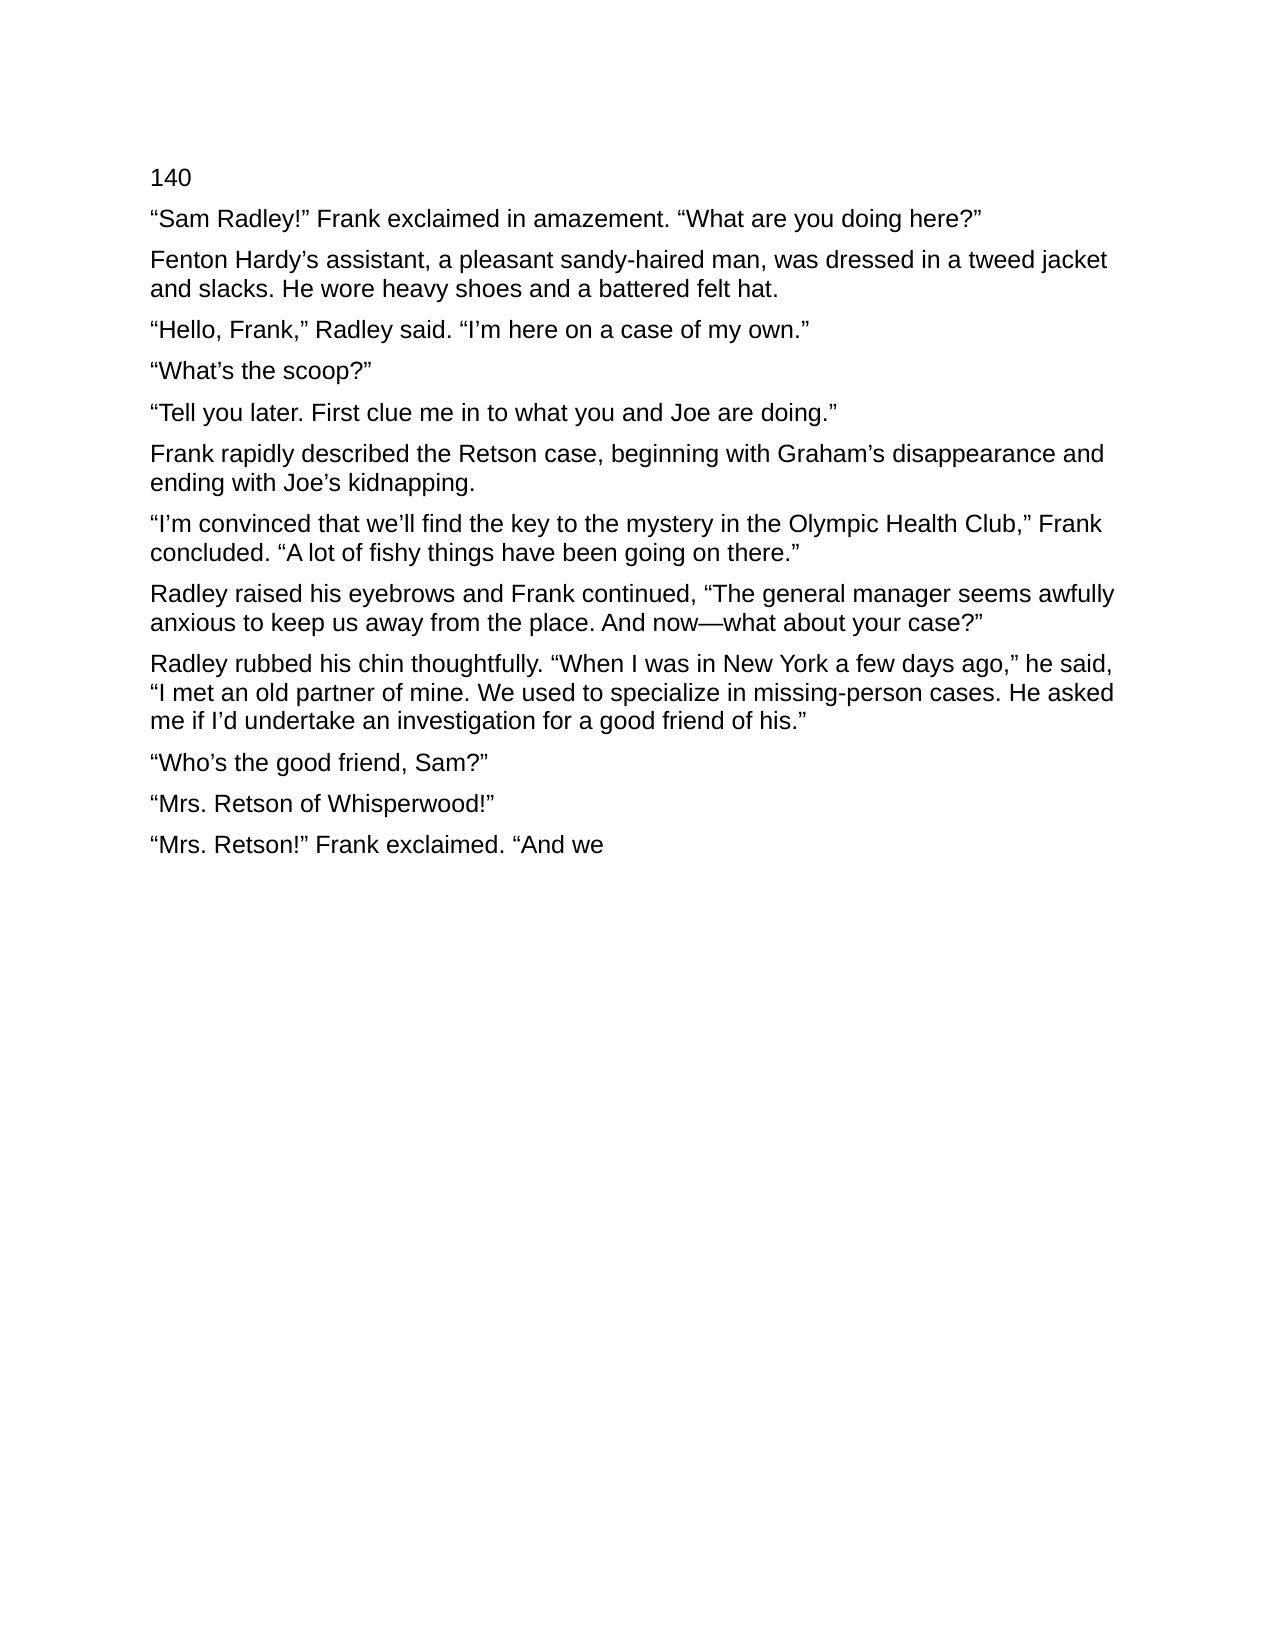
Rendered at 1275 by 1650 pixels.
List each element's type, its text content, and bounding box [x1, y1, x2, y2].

text Frank rapidly described the Retson case, beginning with Graham’s disappearance and ending with Joe’s kidnapping. [150, 439, 1125, 496]
text “I’m convinced that we’ll find the key to the mystery in the Olympic Health Club,” Frank concluded. “A lot of fishy things have been going on there.” [150, 509, 1125, 566]
text 140 [150, 162, 1125, 191]
text “Hello, Frank,” Radley said. “I’m here on a case of my own.” [150, 315, 1125, 344]
text “Who’s the good friend, Sam?” [150, 747, 1125, 776]
text Radley raised his eyebrows and Frank continued, “The general manager seems awfully anxious to keep us away from the place. And now—what about your case?” [150, 579, 1125, 636]
text Radley rubbed his chin thoughtfully. “When I was in New York a few days ago,” he said, “I met an old partner of mine. We used to specialize in missing-person cases. He asked me if I’d undertake an investigation for a good friend of his.” [150, 649, 1125, 735]
text “Mrs. Retson of Whisperwood!” [150, 789, 1125, 817]
text Fenton Hardy’s assistant, a pleasant sandy-haired man, was dressed in a tweed jacket and slacks. He wore heavy shoes and a battered felt hat. [150, 245, 1125, 302]
text “Sam Radley!” Frank exclaimed in amazement. “What are you doing here?” [150, 204, 1125, 232]
text “Tell you later. First clue me in to what you and Joe are doing.” [150, 397, 1125, 426]
text “What’s the scoop?” [150, 356, 1125, 385]
text “Mrs. Retson!” Frank exclaimed. “And we [150, 830, 1125, 859]
